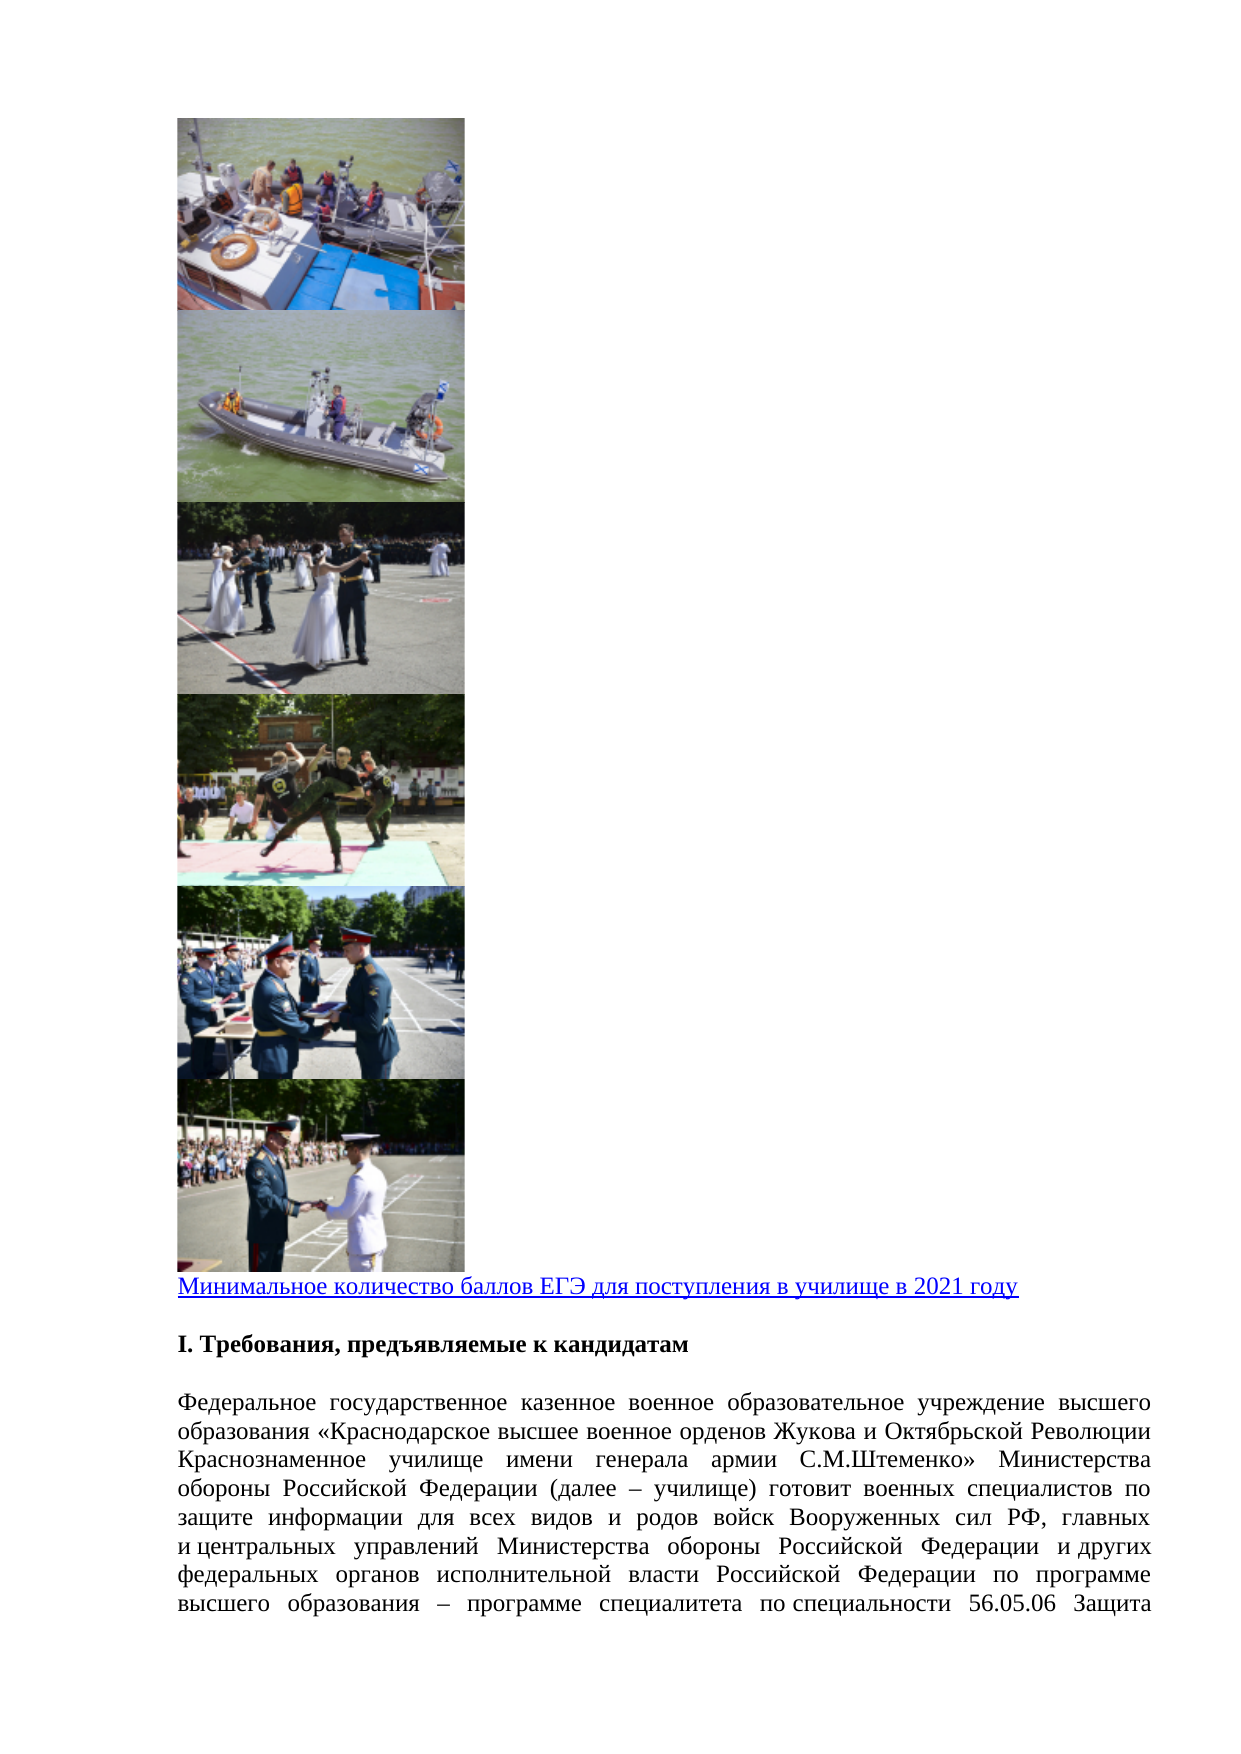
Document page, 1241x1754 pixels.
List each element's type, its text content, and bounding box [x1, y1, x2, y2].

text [177, 1387, 1152, 1617]
picture [177, 118, 465, 1272]
text Минимальное количество баллов ЕГЭ для поступления в училище в 2021 году [177, 1271, 1152, 1300]
text I. Требования, предъявляемые к кандидатам [177, 1329, 1152, 1358]
